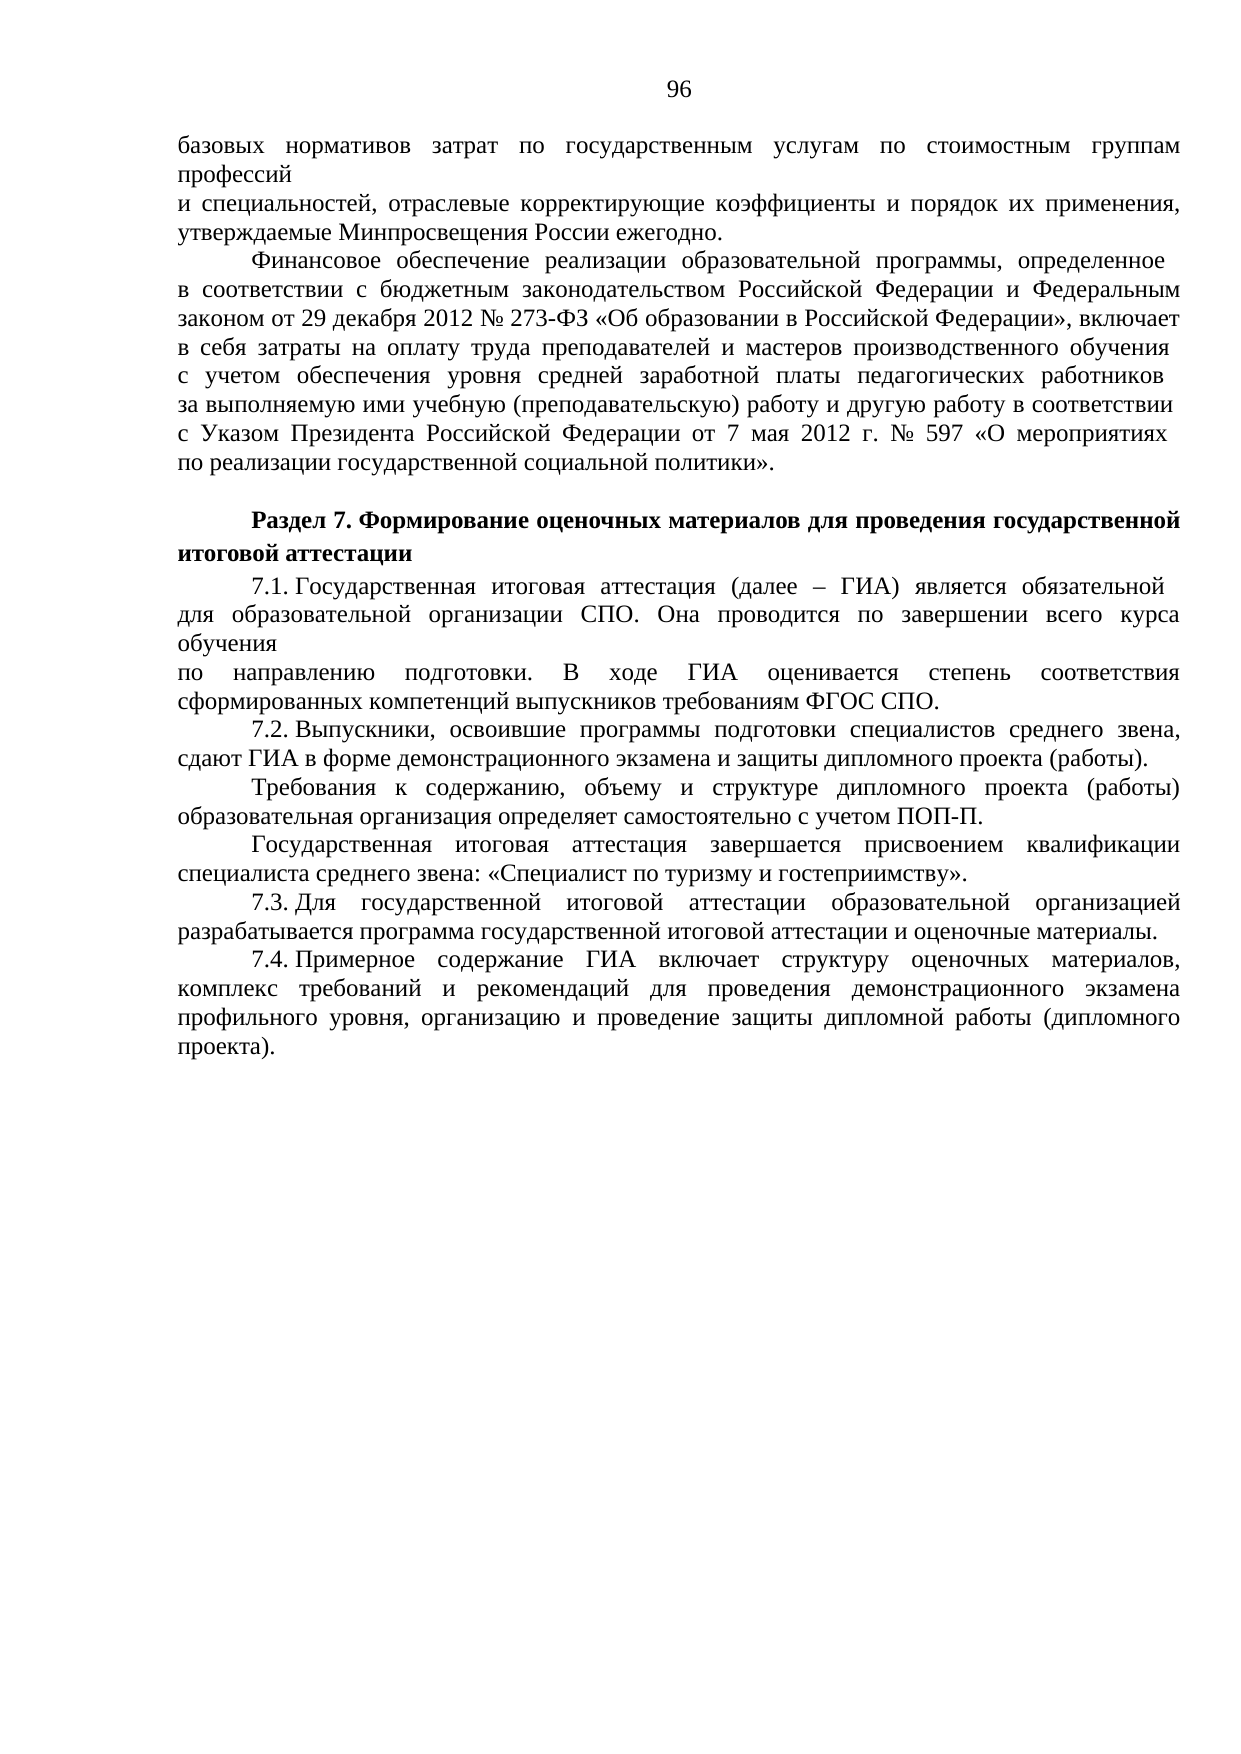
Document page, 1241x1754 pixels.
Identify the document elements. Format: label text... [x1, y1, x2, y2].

text Государственная итоговая аттестация завершается присвоением квалификации специалиста среднего звена: «Специалист по туризму и гостеприимству». [177, 829, 1181, 887]
text 7.4. Примерное содержание ГИА включает структуру оценочных материалов, комплекс требований и рекомендаций для проведения демонстрационного экзамена профильного уровня, организацию и проведение защиты дипломной работы (дипломного проекта). [177, 944, 1181, 1059]
text 7.2. Выпускники, освоившие программы подготовки специалистов среднего звена, сдают ГИА в форме демонстрационного экзамена и защиты дипломного проекта (работы). [177, 714, 1181, 772]
text Финансовое обеспечение реализации образовательной программы, определенное в соответствии с бюджетным законодательством Российской Федерации и Федеральным законом от 29 декабря 2012 № 273-ФЗ «Об образовании в Российской Федерации», включает в себя затраты на оплату труда преподавателей и мастеров производственного обучения с учетом обеспечения уровня средней заработной платы педагогических работников за выполняемую ими учебную (преподавательскую) работу и другую работу в соответствии с Указом Президента Российской Федерации от 7 мая 2012 г. № 597 «О мероприятиях по реализации государственной социальной политики». [177, 246, 1181, 476]
text 7.3. Для государственной итоговой аттестации образовательной организацией разрабатывается программа государственной итоговой аттестации и оценочные материалы. [177, 887, 1181, 944]
subtitle Раздел 7. Формирование оценочных материалов для проведения государственной итоговой аттестации [177, 505, 1181, 567]
text 7.1. Государственная итоговая аттестация (далее – ГИА) является обязательной для образовательной организации СПО. Она проводится по завершении всего курса обучения по направлению подготовки. В ходе ГИА оценивается степень соответствия сформированных компетенций выпускников требованиям ФГОС СПО. [177, 571, 1181, 714]
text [177, 131, 1181, 246]
text Требования к содержанию, объему и структуре дипломного проекта (работы) образовательная организация определяет самостоятельно с учетом ПОП-П. [177, 772, 1181, 829]
